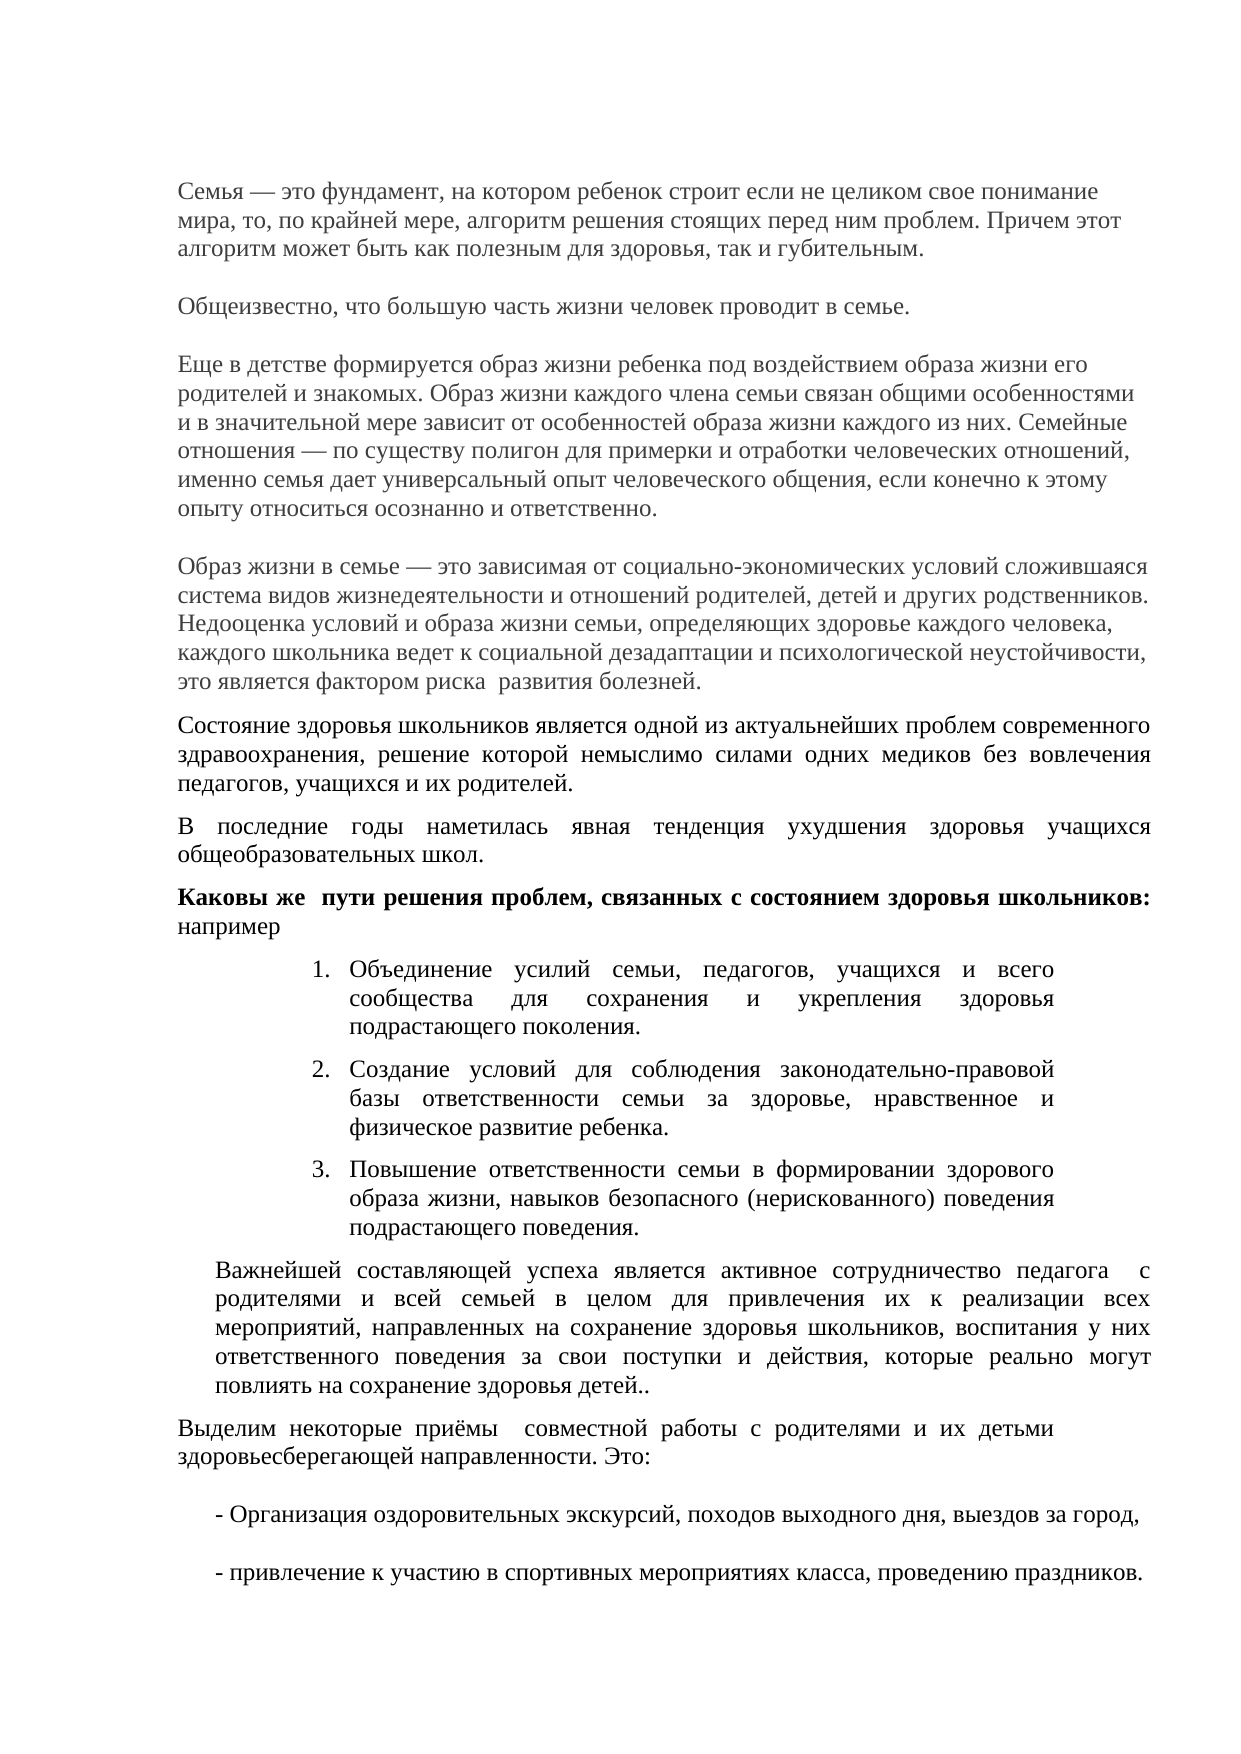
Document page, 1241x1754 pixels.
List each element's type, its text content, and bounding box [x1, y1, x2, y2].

text - привлечение к участию в спортивных мероприятиях класса, проведению праздников. [215, 1557, 1152, 1586]
list Создание условий для соблюдения законодательно-правовой базы ответственности семьи за здоровье, нравственное и физическое развитие ребенка. [312, 1054, 1055, 1140]
text В последние годы наметилась явная тенденция ухудшения здоровья учащихся общеобразовательных школ. [177, 811, 1152, 868]
text Важнейшей составляющей успеха является активное сотрудничество педагога с родителями и всей семьей в целом для привлечения их к реализации всех мероприятий, направленных на сохранение здоровья школьников, воспитания у них ответственного поведения за свои поступки и действия, которые реально могут повлиять на сохранение здоровья детей.. [215, 1255, 1152, 1398]
text - Организация оздоровительных экскурсий, походов выходного дня, выездов за город, [215, 1499, 1152, 1528]
text Общеизвестно, что большую часть жизни человек проводит в семье. [177, 291, 1152, 320]
text Каковы же пути решения проблем, связанных с состоянием здоровья школьников: например [177, 882, 1152, 940]
text Выделим некоторые приёмы совместной работы с родителями и их детьми здоровьесберегающей направленности. Это: [177, 1413, 1055, 1470]
text Состояние здоровья школьников является одной из актуальнейших проблем современного здравоохранения, решение которой немыслимо силами одних медиков без вовлечения педагогов, учащихся и их родителей. [177, 710, 1152, 797]
text Еще в детстве формируется образ жизни ребенка под воздействием образа жизни его родителей и знакомых. Образ жизни каждого члена семьи связан общими особенностями и в значительной мере зависит от особенностей образа жизни каждого из них. Семейные отношения — по существу полигон для примерки и отработки человеческих отношений, именно семья дает универсальный опыт человеческого общения, если конечно к этому опыту относиться осознанно и ответственно. [177, 349, 1152, 522]
text Образ жизни в семье — это зависимая от социально-экономических условий сложившаяся система видов жизнедеятельности и отношений родителей, детей и других родственников. Недооценка условий и образа жизни семьи, определяющих здоровье каждого человека, каждого школьника ведет к социальной дезадаптации и психологической неустойчивости, это является фактором риска развития болезней. [177, 551, 1152, 695]
list Повышение ответственности семьи в формировании здорового образа жизни, навыков безопасного (нерискованного) поведения подрастающего поведения. [312, 1154, 1055, 1241]
text Семья — это фундамент, на котором ребенок строит если не целиком свое понимание мира, то, по крайней мере, алгоритм решения стоящих перед ним проблем. Причем этот алгоритм может быть как полезным для здоровья, так и губительным. [177, 176, 1152, 262]
list Объединение усилий семьи, педагогов, учащихся и всего сообщества для сохранения и укрепления здоровья подрастающего поколения. [312, 954, 1055, 1040]
